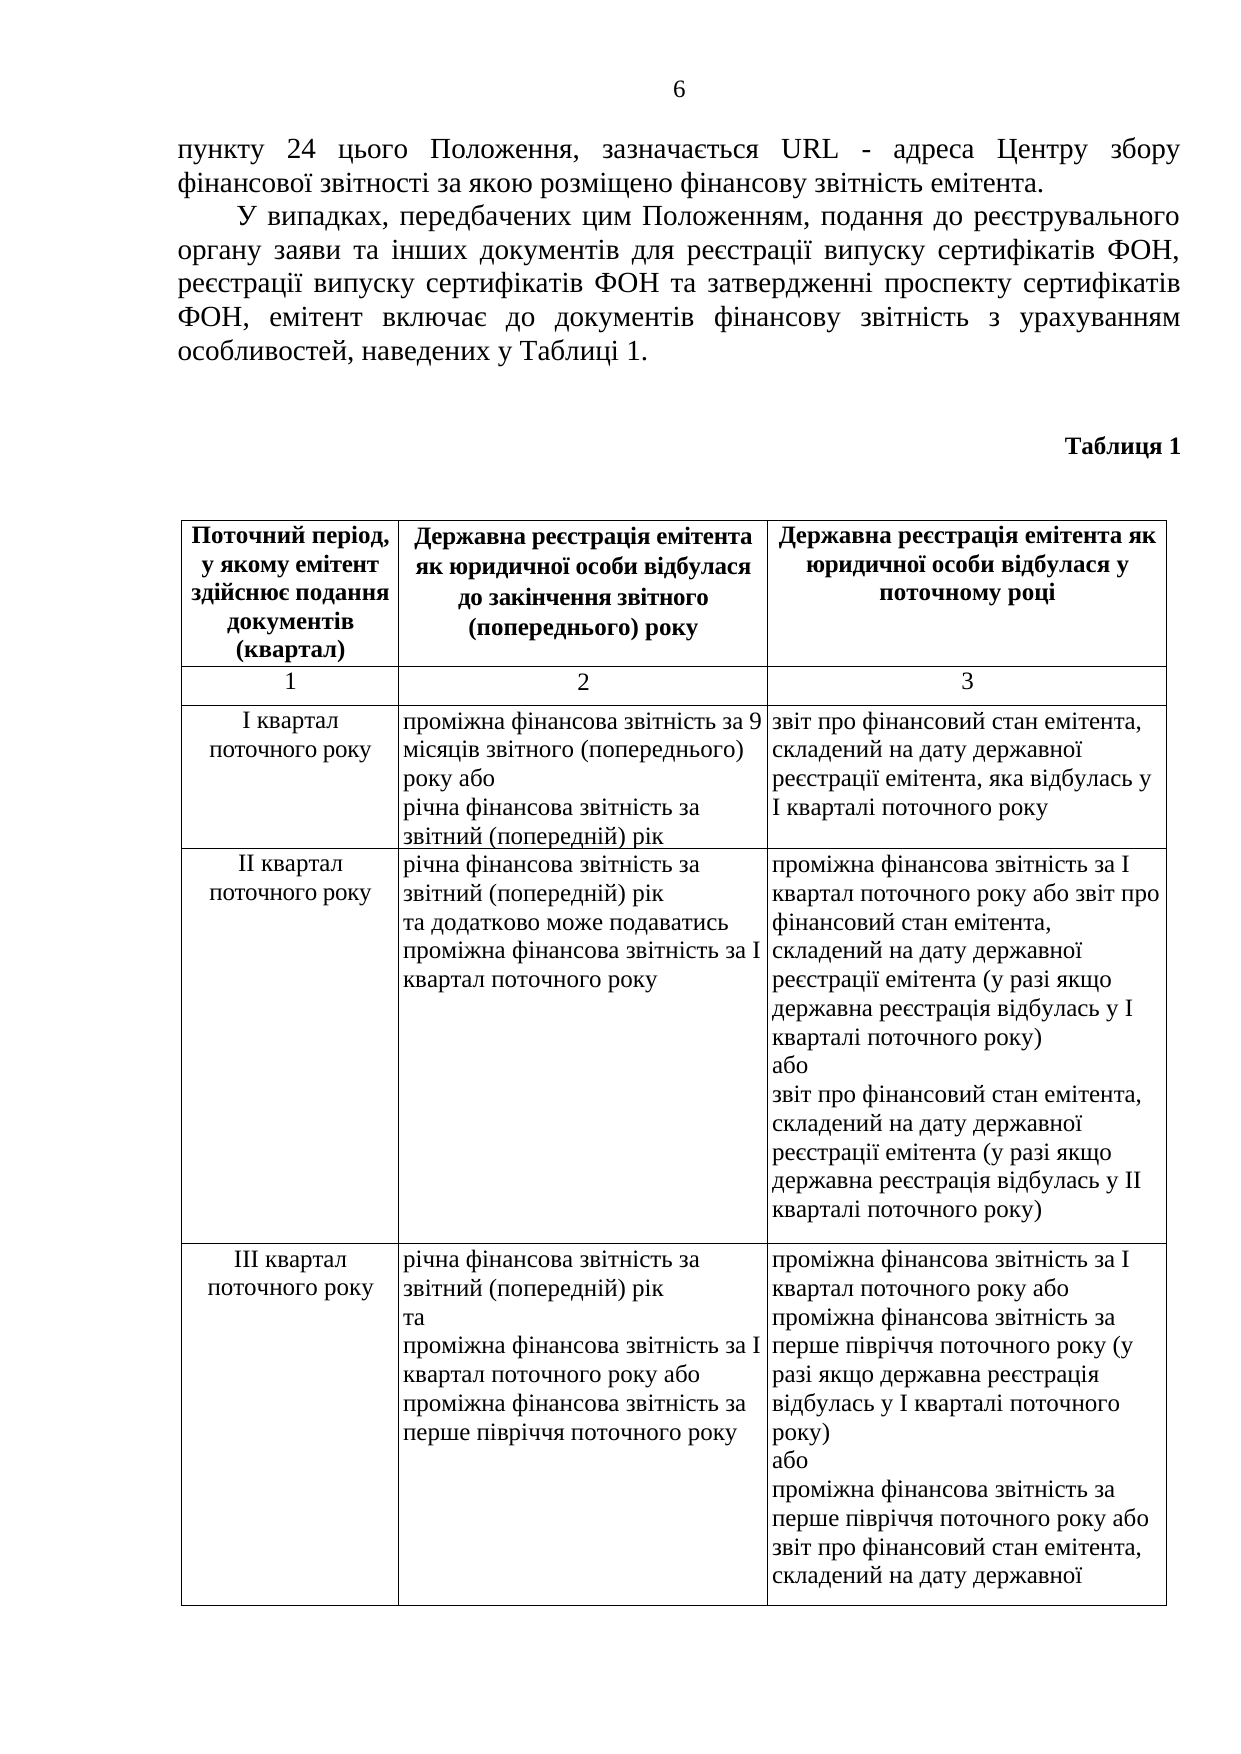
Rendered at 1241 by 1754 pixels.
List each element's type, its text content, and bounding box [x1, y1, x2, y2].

table_cell I квартал поточного року [182, 706, 398, 848]
text Таблиця 1 [177, 431, 1181, 460]
text У випадках, передбачених цим Положенням, подання до реєструвального органу заяви та інших документів для реєстрації випуску сертифікатів ФОН, реєстрації випуску сертифікатів ФОН та затвердженні проспекту сертифікатів ФОН, емітент включає до документів фінансову звітність з урахуванням особливостей, наведених у Таблиці 1. [177, 198, 1181, 366]
table_cell річна фінансова звітність за звітний (попередній) рік та додатково може подаватись проміжна фінансова звітність за I квартал поточного року [399, 849, 767, 1243]
table_header Поточний період, у якому емітент здійснює подання документів (квартал) [182, 521, 398, 666]
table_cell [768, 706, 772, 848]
table_header Державна реєстрація емітента як юридичної особи відбулася у поточному році [768, 521, 1166, 666]
table_cell 3 [768, 667, 1166, 705]
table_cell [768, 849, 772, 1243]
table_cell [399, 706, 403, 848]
table_cell II квартал поточного року [182, 849, 398, 1243]
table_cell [399, 1244, 767, 1605]
table_cell 2 [399, 667, 767, 705]
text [177, 131, 1181, 198]
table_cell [182, 1244, 398, 1605]
table_header Державна реєстрація емітента як юридичної особи відбулася до закінчення звітного (попереднього) року [399, 521, 767, 666]
table_cell 1 [182, 667, 398, 705]
